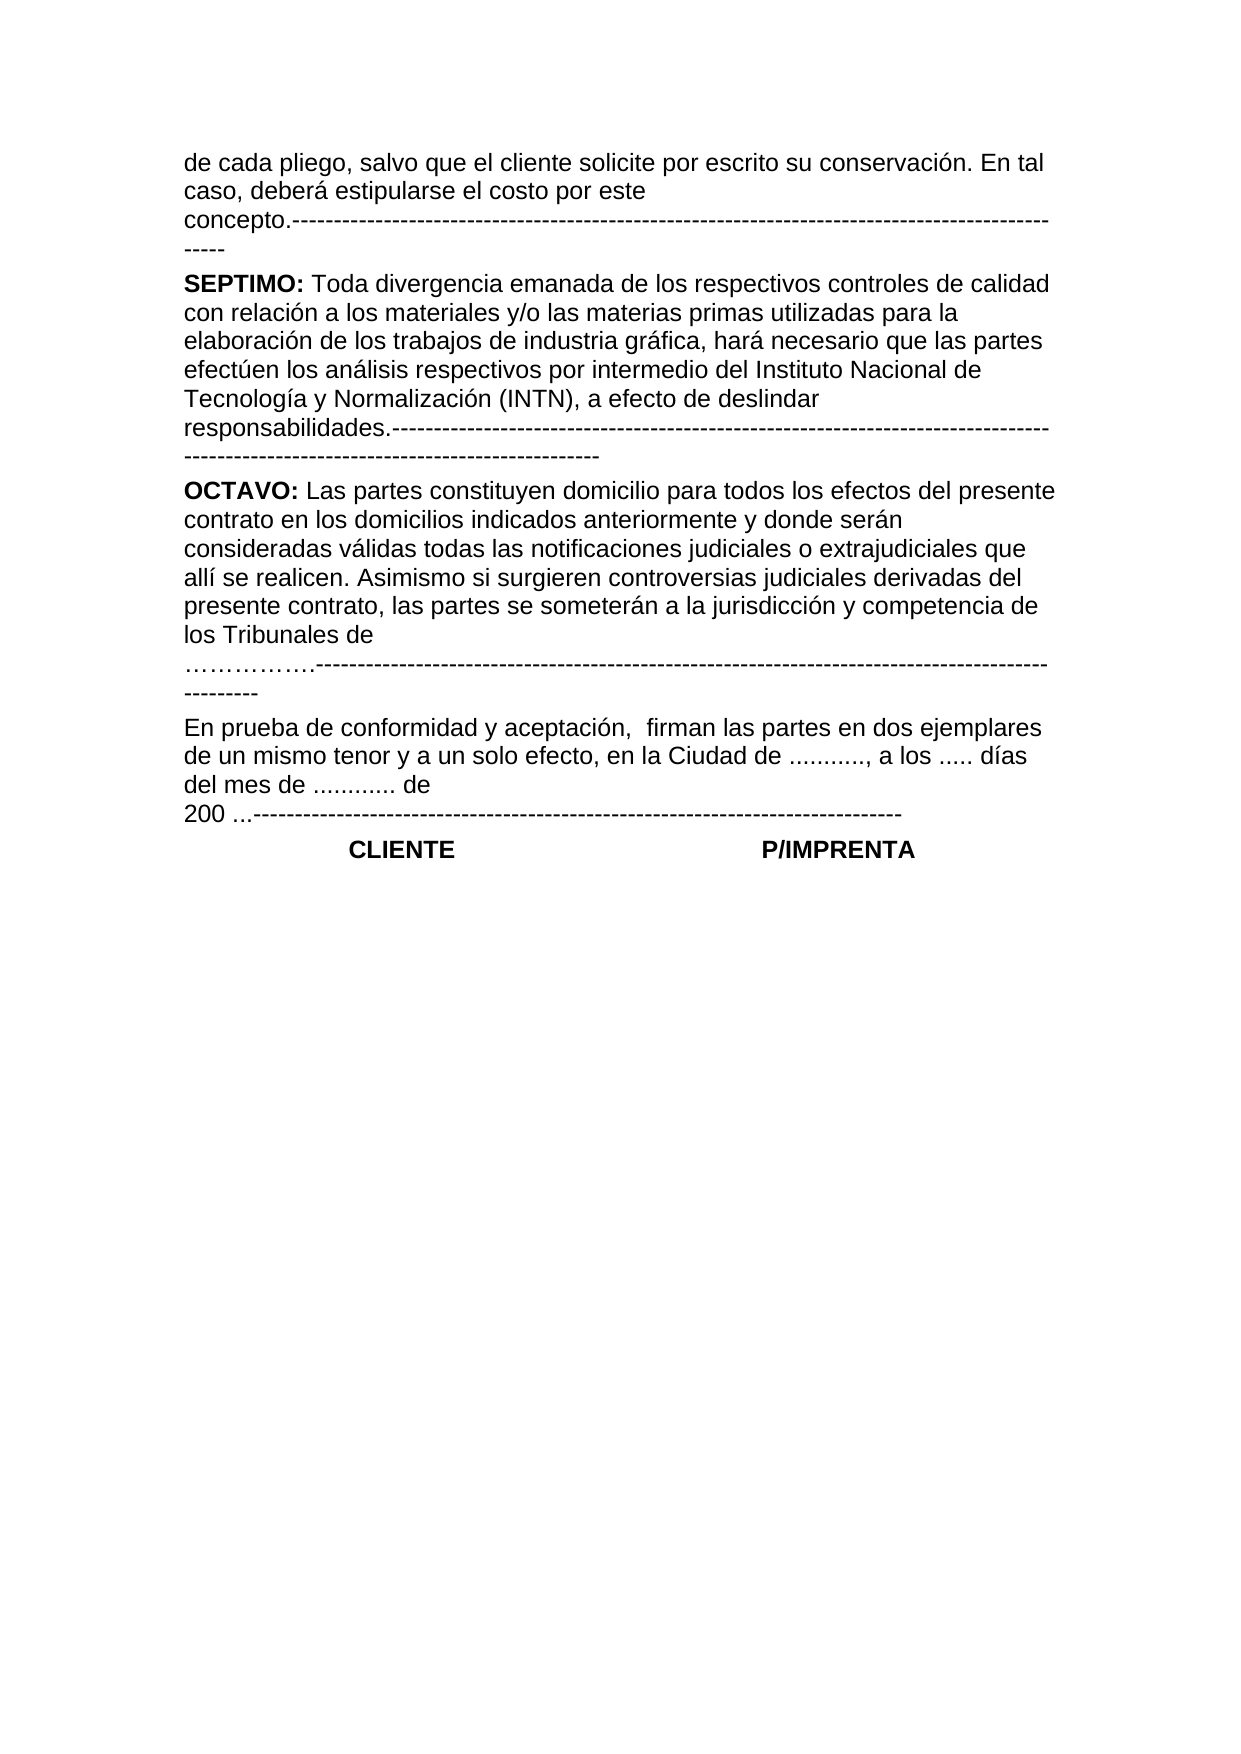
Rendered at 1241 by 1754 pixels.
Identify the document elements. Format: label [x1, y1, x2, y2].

table_cell [177, 148, 1063, 866]
